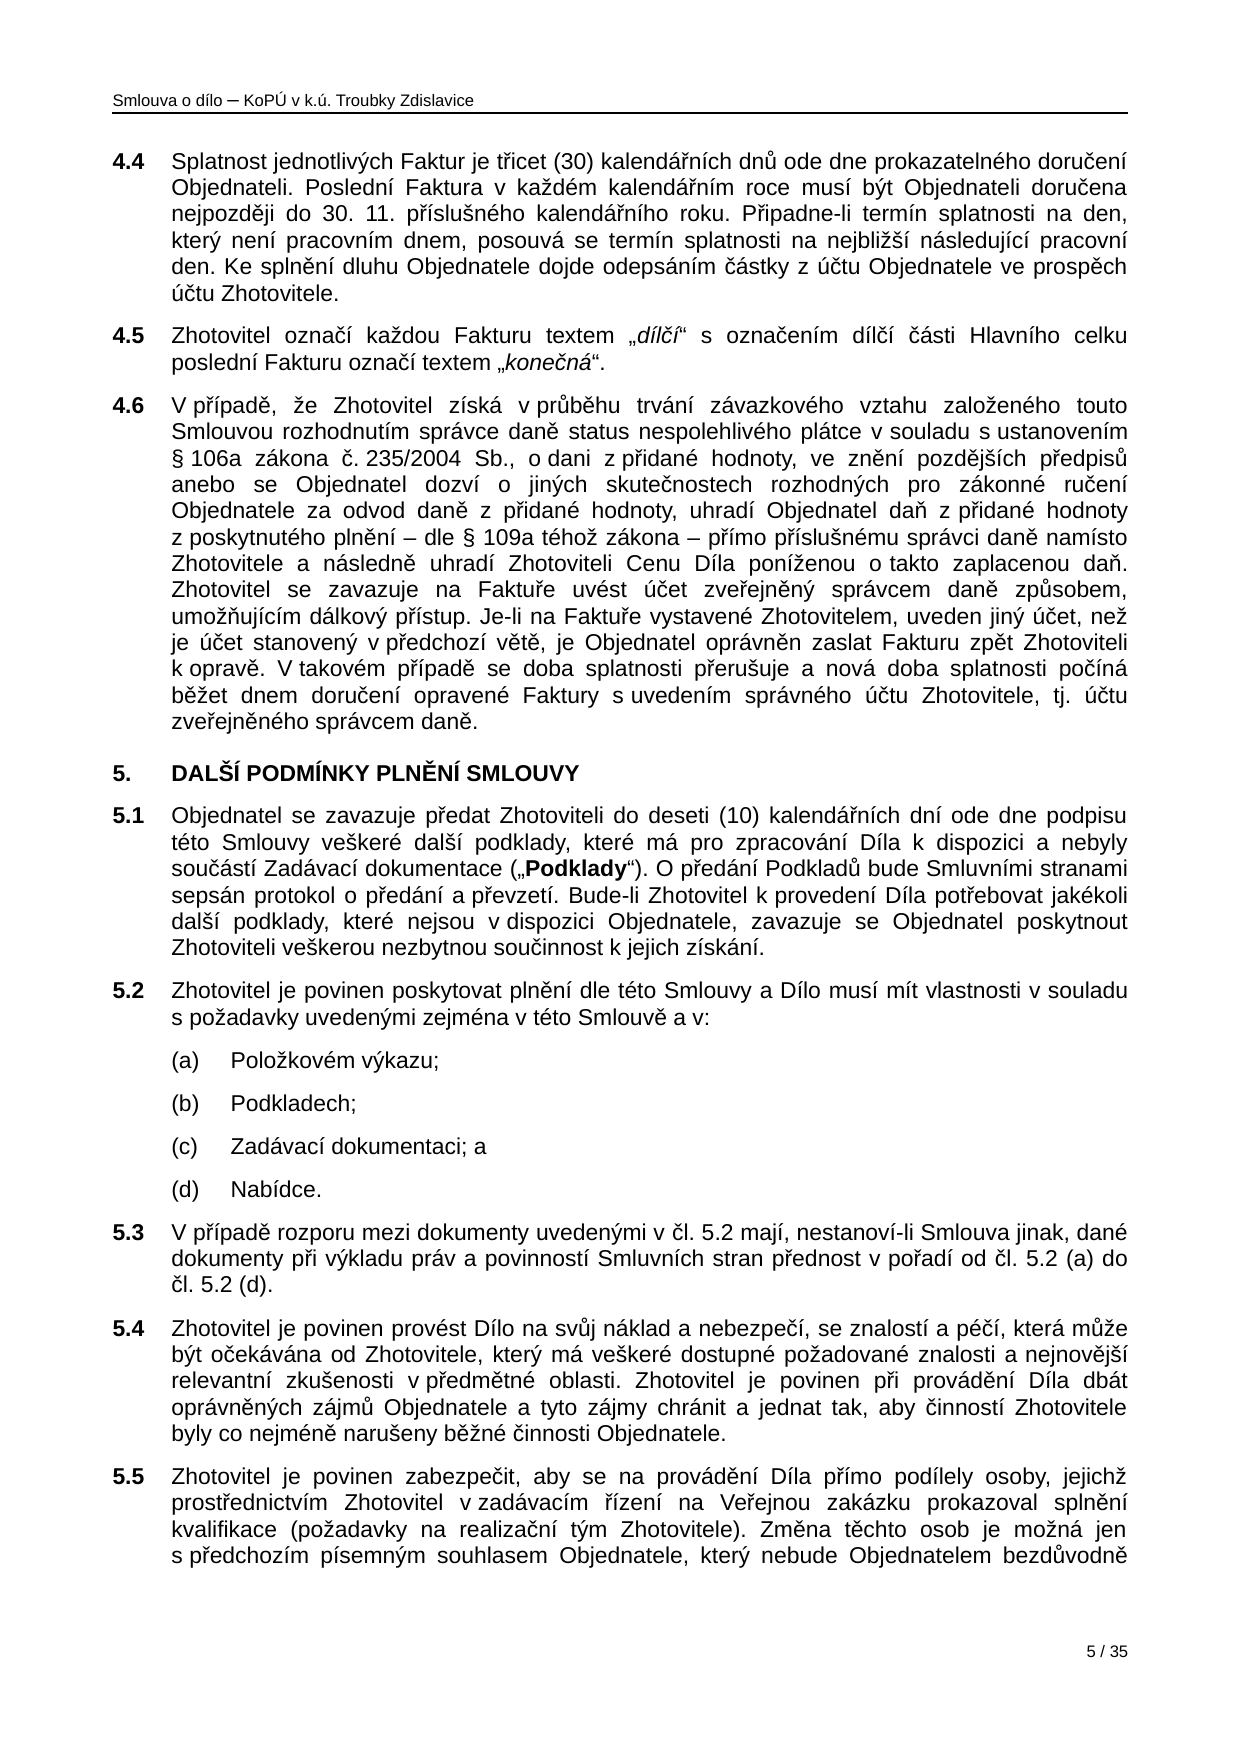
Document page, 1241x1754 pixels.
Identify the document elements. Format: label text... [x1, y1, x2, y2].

text Zhotovitel je povinen poskytovat plnění dle této Smlouvy a Dílo musí mít vlastnosti v souladu s požadavky uvedenými zejména v této Smlouvě a v: [112, 977, 1128, 1030]
text V případě rozporu mezi dokumenty uvedenými v čl. 5.2 mají, nestanoví-li Smlouva jinak, dané dokumenty při výkladu práv a povinností Smluvních stran přednost v pořadí od čl. 5.2 (a) do čl. 5.2 (d). [112, 1219, 1128, 1298]
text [112, 1463, 1128, 1568]
text Splatnost jednotlivých Faktur je třicet (30) kalendářních dnů ode dne prokazatelného doručení Objednateli. Poslední Faktura v každém kalendářním roce musí být Objednateli doručena nejpozději do 30. 11. příslušného kalendářního roku. Připadne-li termín splatnosti na den, který není pracovním dnem, posouvá se termín splatnosti na nejbližší následující pracovní den. Ke splnění dluhu Objednatele dojde odepsáním částky z účtu Objednatele ve prospěch účtu Zhotovitele. [112, 148, 1128, 306]
list Podkladech; [171, 1090, 1128, 1116]
text Zhotovitel označí každou Fakturu textem „dílčí“ s označením dílčí části Hlavního celku poslední Fakturu označí textem „konečná“. [112, 322, 1128, 375]
text Objednatel se zavazuje předat Zhotoviteli do deseti (10) kalendářních dní ode dne podpisu této Smlouvy veškeré další podklady, které má pro zpracování Díla k dispozici a nebyly součástí Zadávací dokumentace („Podklady“). O předání Podkladů bude Smluvními stranami sepsán protokol o předání a převzetí. Bude-li Zhotovitel k provedení Díla potřebovat jakékoli další podklady, které nejsou v dispozici Objednatele, zavazuje se Objednatel poskytnout Zhotoviteli veškerou nezbytnou součinnost k jejich získání. [112, 802, 1128, 961]
text V případě, že Zhotovitel získá v průběhu trvání závazkového vztahu založeného touto Smlouvou rozhodnutím správce daně status nespolehlivého plátce v souladu s ustanovením § 106a zákona č. 235/2004 Sb., o dani z přidané hodnoty, ve znění pozdějších předpisů anebo se Objednatel dozví o jiných skutečnostech rozhodných pro zákonné ručení Objednatele za odvod daně z přidané hodnoty, uhradí Objednatel daň z přidané hodnoty z poskytnutého plnění – dle § 109a téhož zákona – přímo příslušnému správci daně namísto Zhotovitele a následně uhradí Zhotoviteli Cenu Díla poníženou o takto zaplacenou daň. Zhotovitel se zavazuje na Faktuře uvést účet zveřejněný správcem daně způsobem, umožňujícím dálkový přístup. Je-li na Faktuře vystavené Zhotovitelem, uveden jiný účet, než je účet stanovený v předchozí větě, je Objednatel oprávněn zaslat Fakturu zpět Zhotoviteli k opravě. V takovém případě se doba splatnosti přerušuje a nová doba splatnosti počíná běžet dnem doručení opravené Faktury s uvedením správného účtu Zhotovitele, tj. účtu zveřejněného správcem daně. [112, 392, 1128, 734]
text Další podmínky Plnění smlouvy [112, 759, 1128, 786]
list Položkovém výkazu; [171, 1047, 1128, 1073]
text Zhotovitel je povinen provést Dílo na svůj náklad a nebezpečí, se znalostí a péčí, která může být očekávána od Zhotovitele, který má veškeré dostupné požadované znalosti a nejnovější relevantní zkušenosti v předmětné oblasti. Zhotovitel je povinen při provádění Díla dbát oprávněných zájmů Objednatele a tyto zájmy chránit a jednat tak, aby činností Zhotovitele byly co nejméně narušeny běžné činnosti Objednatele. [112, 1314, 1128, 1446]
list Nabídce. [171, 1176, 1128, 1202]
list Zadávací dokumentaci; a [171, 1133, 1128, 1159]
